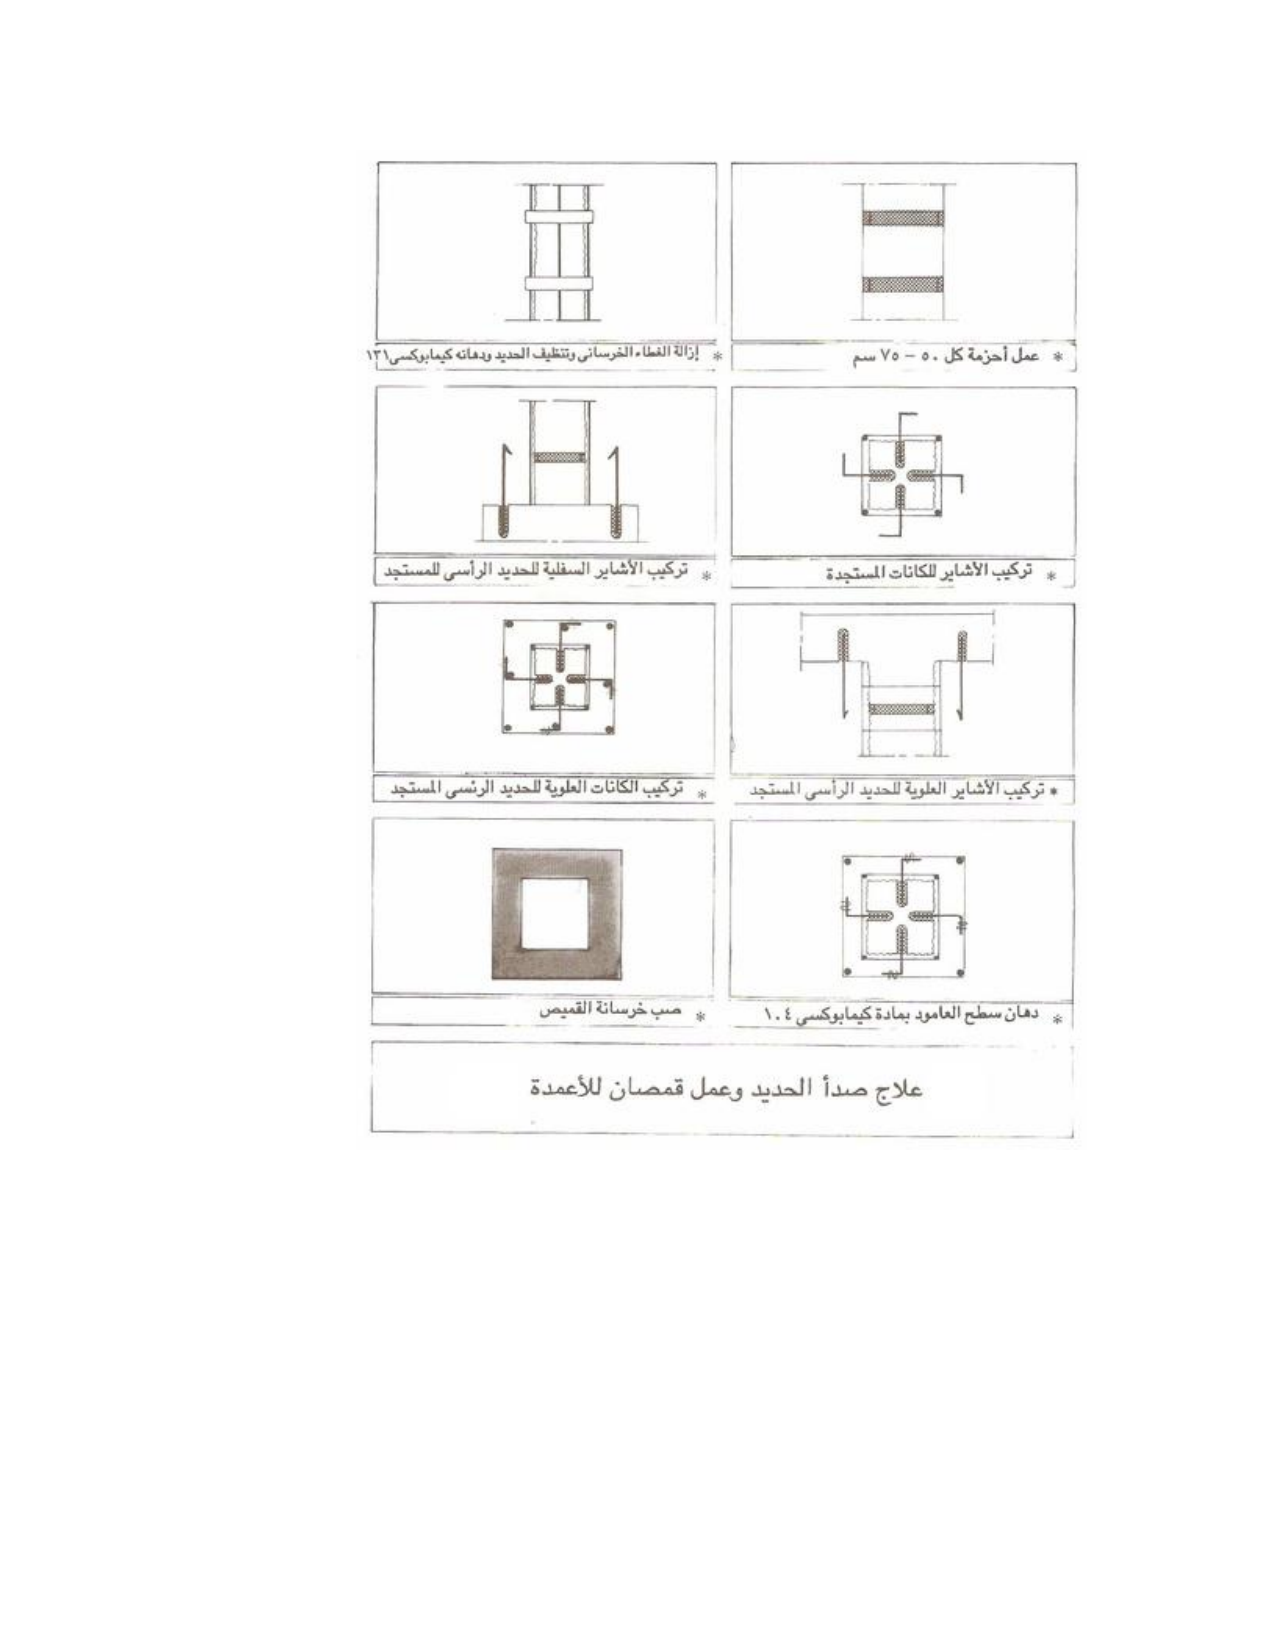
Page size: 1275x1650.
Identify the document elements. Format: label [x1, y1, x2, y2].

picture [356, 150, 1088, 1150]
